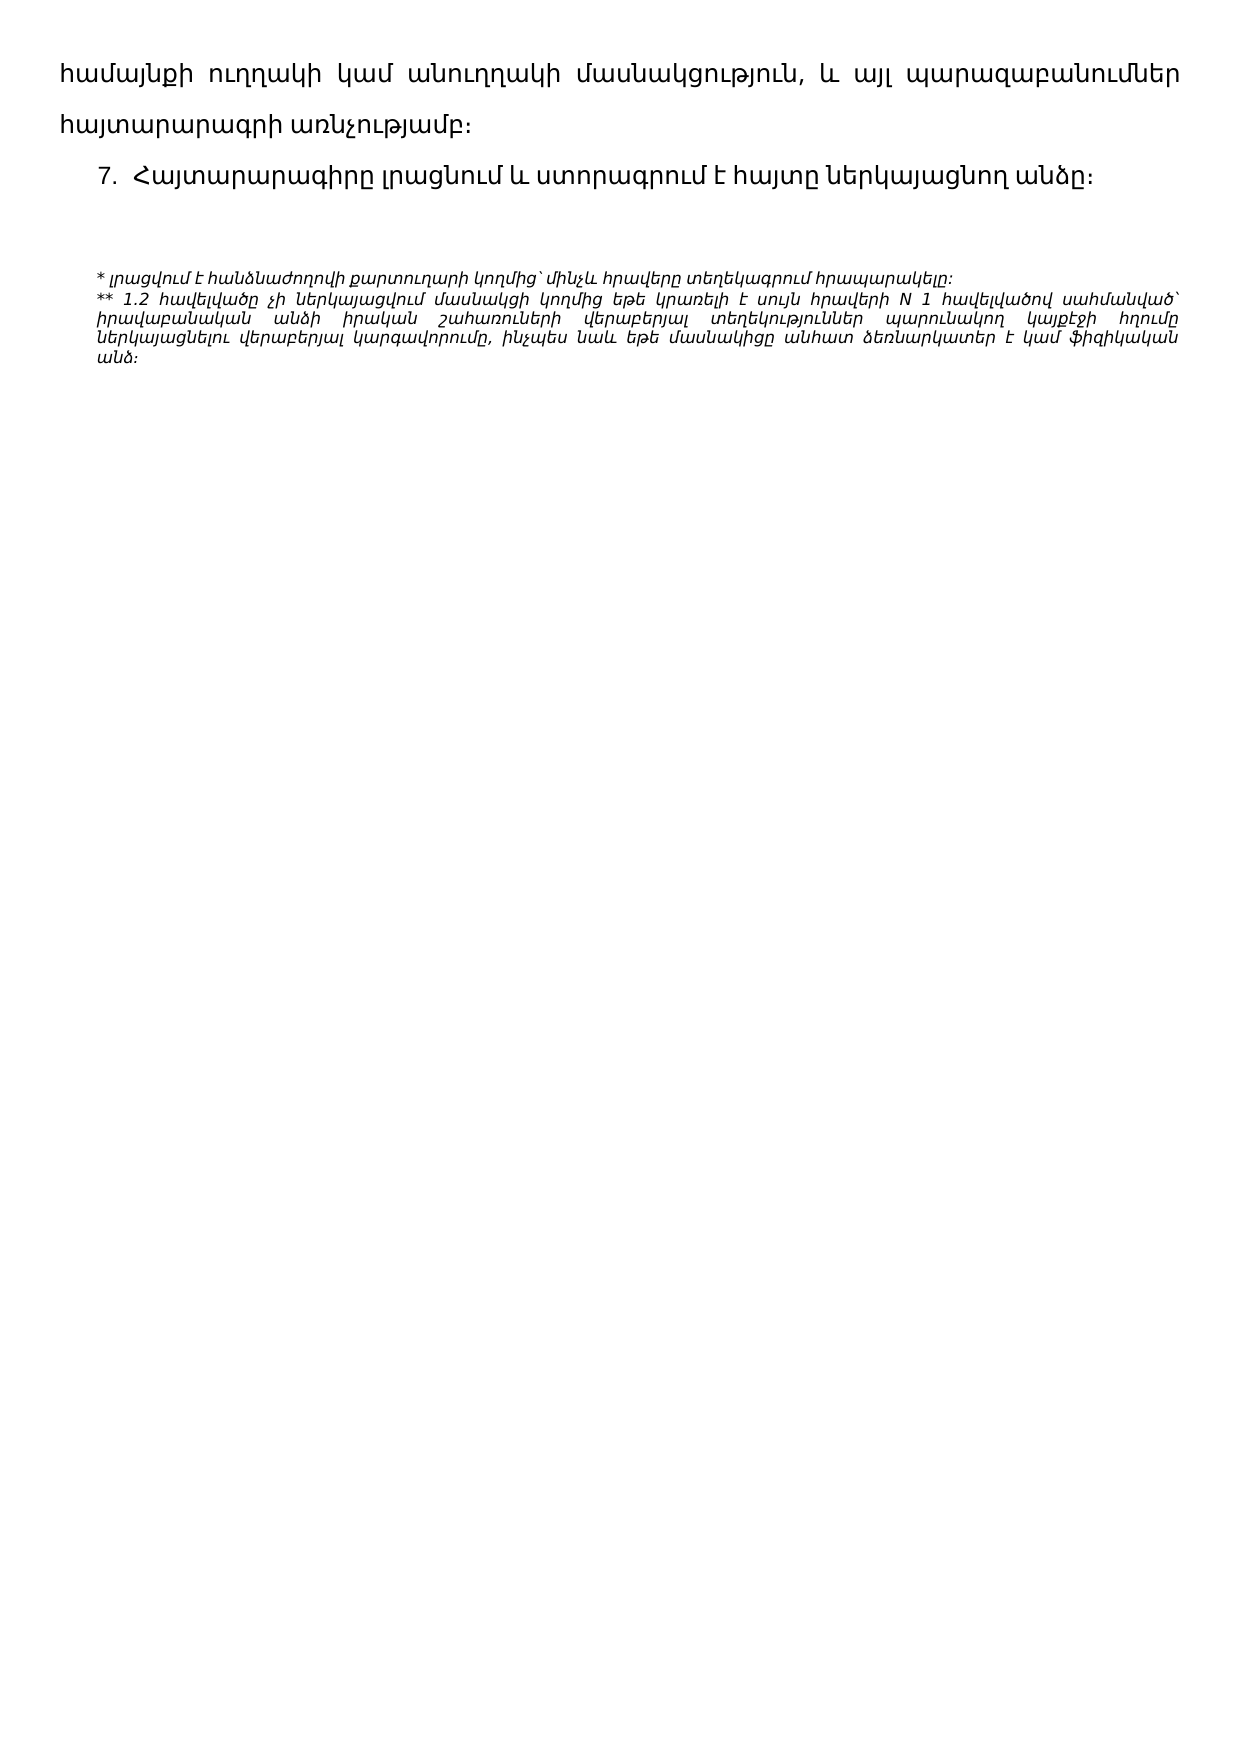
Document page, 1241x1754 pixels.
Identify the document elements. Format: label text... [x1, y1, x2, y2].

text ** 1.2 հավելվածը չի ներկայացվում մասնակցի կողմից եթե կրառելի է սույն հրավերի N 1 հավելվածով սահմանված՝ իրավաբանական անձի իրական շահառուների վերաբերյալ տեղեկություններ պարունակող կայքէջի հղումը ներկայացնելու վերաբերյալ կարգավորումը, ինչպես նաև եթե մասնակիցը անհատ ձեռնարկատեր է կամ ֆիզիկական անձ։ [97, 289, 1181, 367]
text * լրացվում է հանձնաժողովի քարտուղարի կողմից` մինչև հրավերը տեղեկագրում հրապարակելը: [97, 267, 1181, 289]
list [59, 56, 1181, 141]
list Հայտարարագիրը լրացնում և ստորագրում է հայտը ներկայացնող անձը։ [59, 158, 1181, 192]
